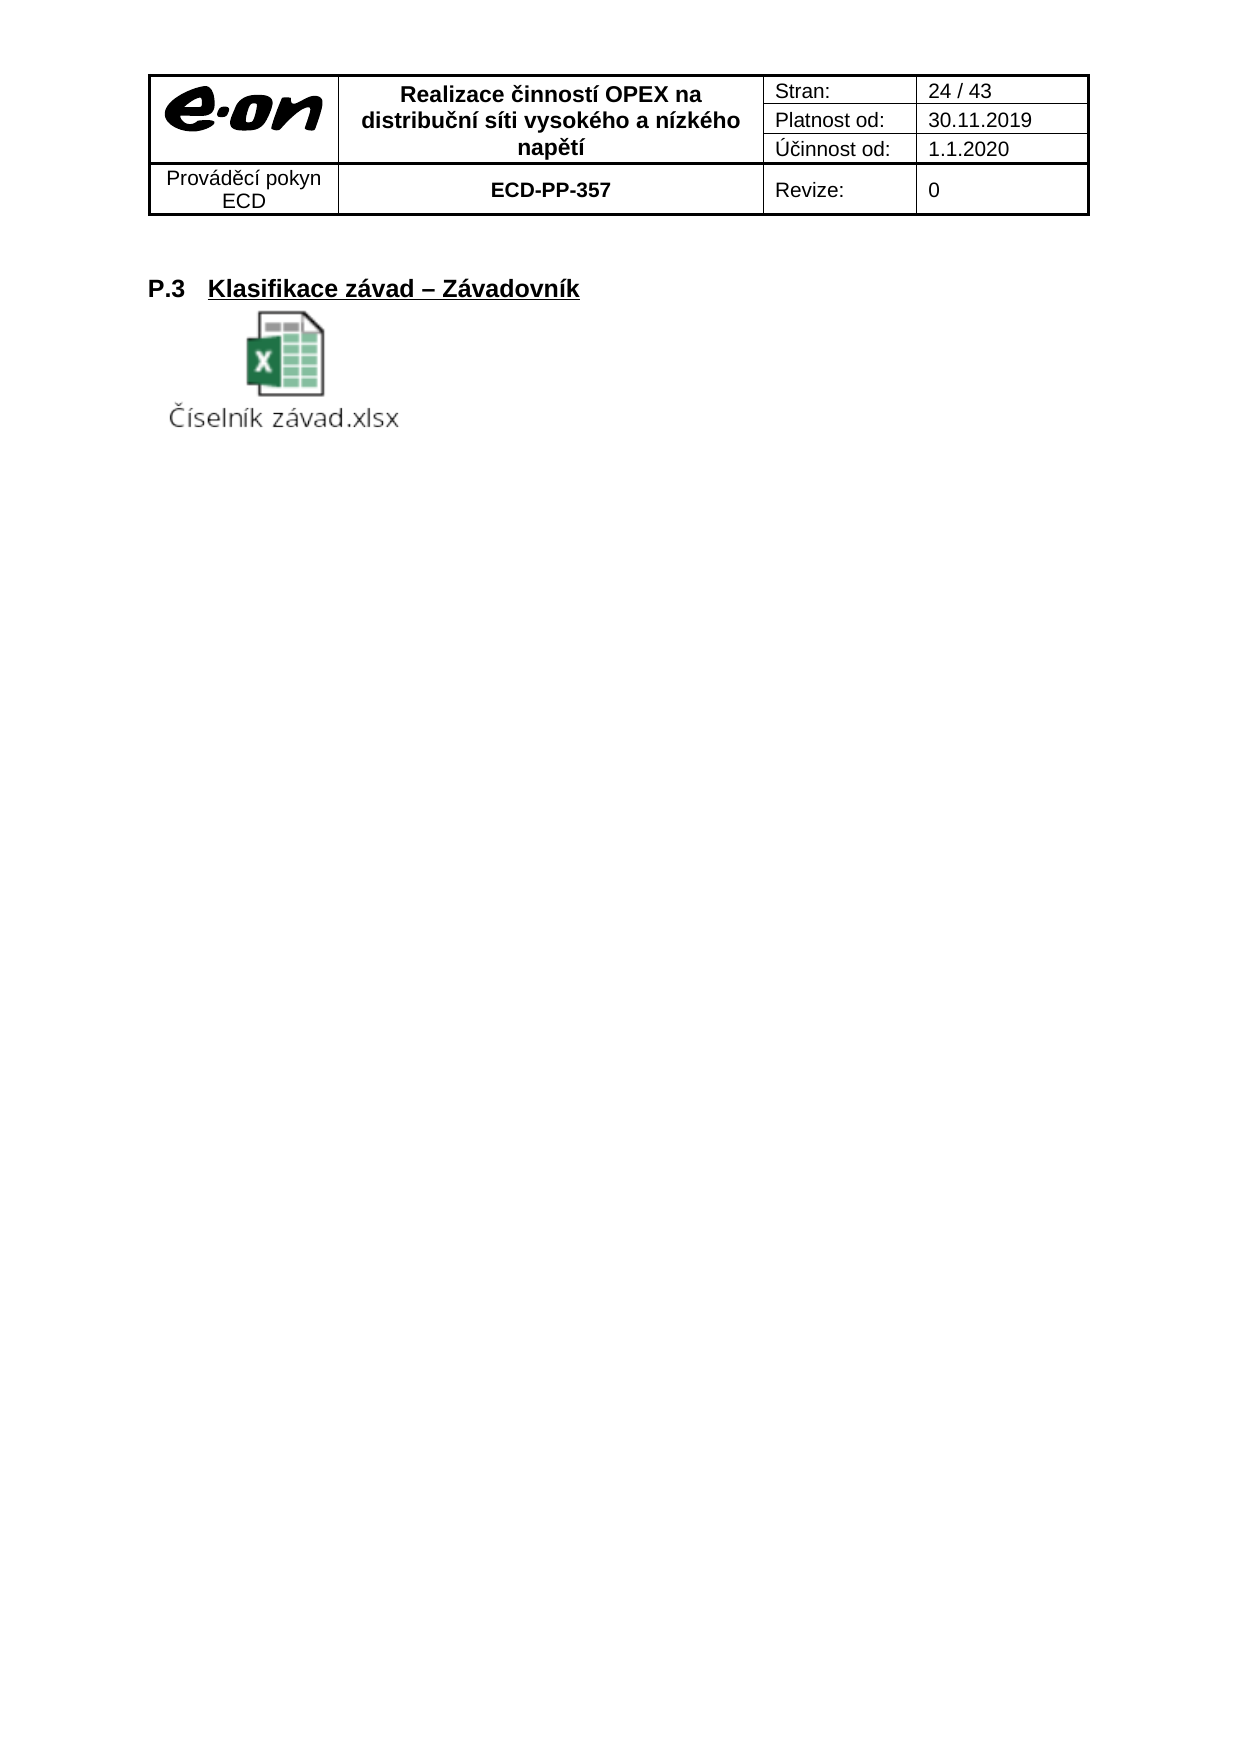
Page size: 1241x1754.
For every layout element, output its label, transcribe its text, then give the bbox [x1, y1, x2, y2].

text Klasifikace závad – Závadovník [148, 274, 1092, 302]
